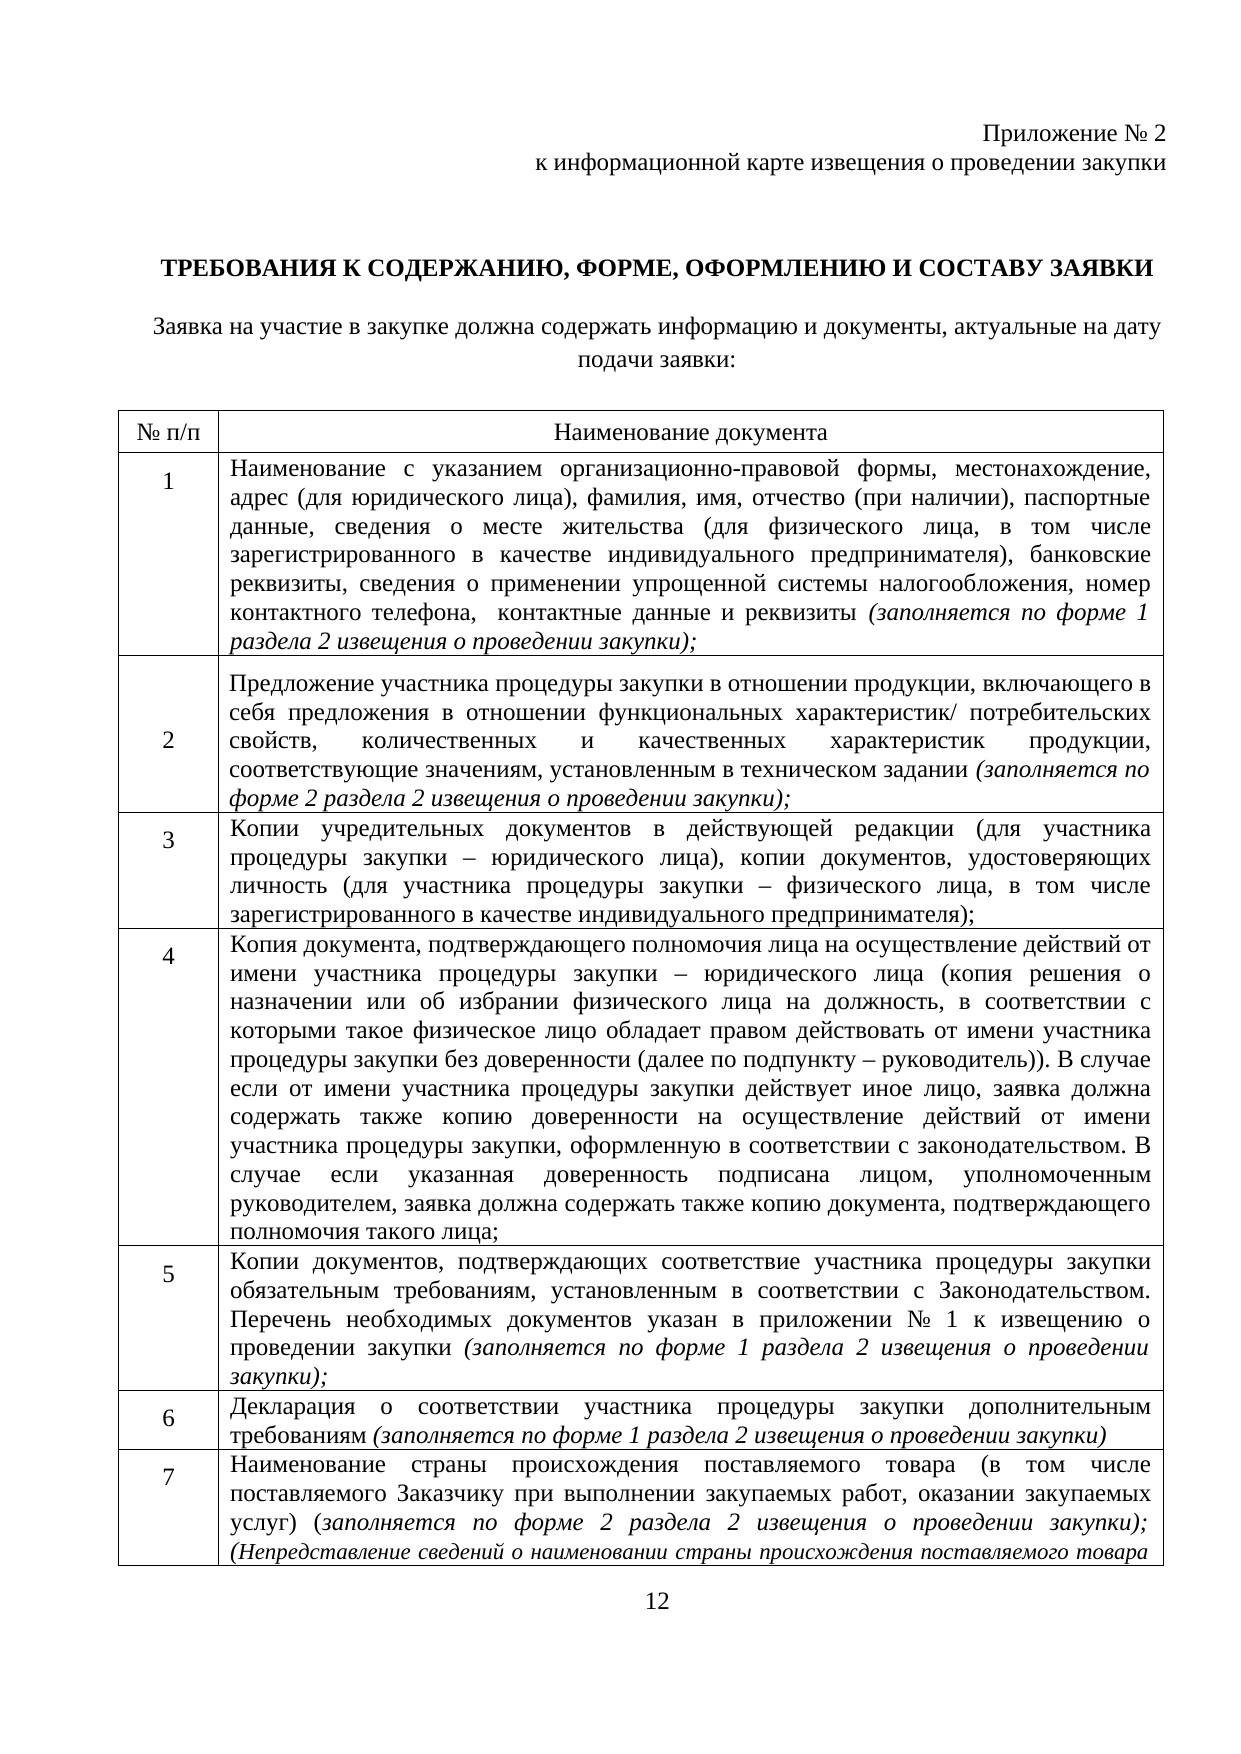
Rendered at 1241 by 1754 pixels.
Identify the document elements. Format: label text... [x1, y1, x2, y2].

text к информационной карте извещения о проведении закупки [148, 147, 1166, 176]
table_cell Декларация о соответствии участника процедуры закупки дополнительным требованиям (заполняется по форме 1 раздела 2 извещения о проведении закупки) [219, 1391, 1163, 1448]
table_cell 7 [119, 1450, 218, 1564]
table_cell Копии учредительных документов в действующей редакции (для участника процедуры закупки – юридического лица), копии документов, удостоверяющих личность (для участника процедуры закупки – физического лица, в том числе зарегистрированного в качестве индивидуального предпринимателя); [219, 813, 1163, 928]
table_cell Наименование с указанием организационно-правовой формы, местонахождение, адрес (для юридического лица), фамилия, имя, отчество (при наличии), паспортные данные, сведения о месте жительства (для физического лица, в том числе зарегистрированного в качестве индивидуального предпринимателя), банковские реквизиты, сведения о применении упрощенной системы налогообложения, номер контактного телефона, контактные данные и реквизиты (заполняется по форме 1 раздела 2 извещения о проведении закупки); [219, 453, 1163, 654]
table_cell 1 [119, 453, 218, 654]
table_header Наименование документа [219, 411, 1163, 452]
table_cell Копия документа, подтверждающего полномочия лица на осуществление действий от имени участника процедуры закупки – юридического лица (копия решения о назначении или об избрании физического лица на должность, в соответствии с которыми такое физическое лицо обладает правом действовать от имени участника процедуры закупки без доверенности (далее по подпункту – руководитель)). В случае если от имени участника процедуры закупки действует иное лицо, заявка должна содержать также копию доверенности на осуществление действий от имени участника процедуры закупки, оформленную в соответствии с законодательством. В случае если указанная доверенность подписана лицом, уполномоченным руководителем, заявка должна содержать также копию документа, подтверждающего полномочия такого лица; [219, 929, 1163, 1245]
table_cell Копии документов, подтверждающих соответствие участника процедуры закупки обязательным требованиям, установленным в соответствии с Законодательством. Перечень необходимых документов указан в приложении № 1 к извещению о проведении закупки (заполняется по форме 1 раздела 2 извещения о проведении закупки); [219, 1246, 1163, 1390]
table_cell 5 [119, 1246, 218, 1390]
table_cell 4 [119, 929, 218, 1245]
table_cell 6 [119, 1391, 218, 1448]
text Заявка на участие в закупке должна содержать информацию и документы, актуальные на дату подачи заявки: [148, 311, 1166, 373]
table_cell Предложение участника процедуры закупки в отношении продукции, включающего в себя предложения в отношении функциональных характеристик/ потребительских свойств, количественных и качественных характеристик продукции, соответствующие значениям, установленным в техническом задании (заполняется по форме 2 раздела 2 извещения о проведении закупки); [219, 656, 1163, 812]
table_cell 3 [119, 813, 218, 928]
table_header № п/п [119, 411, 218, 452]
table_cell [219, 1450, 1163, 1564]
text Приложение № 2 [148, 118, 1166, 147]
table_cell 2 [119, 656, 218, 812]
text ТРЕБОВАНИЯ К СОДЕРЖАНИЮ, ФОРМЕ, ОФОРМЛЕНИЮ И СОСТАВУ ЗАЯВКИ [148, 253, 1166, 282]
